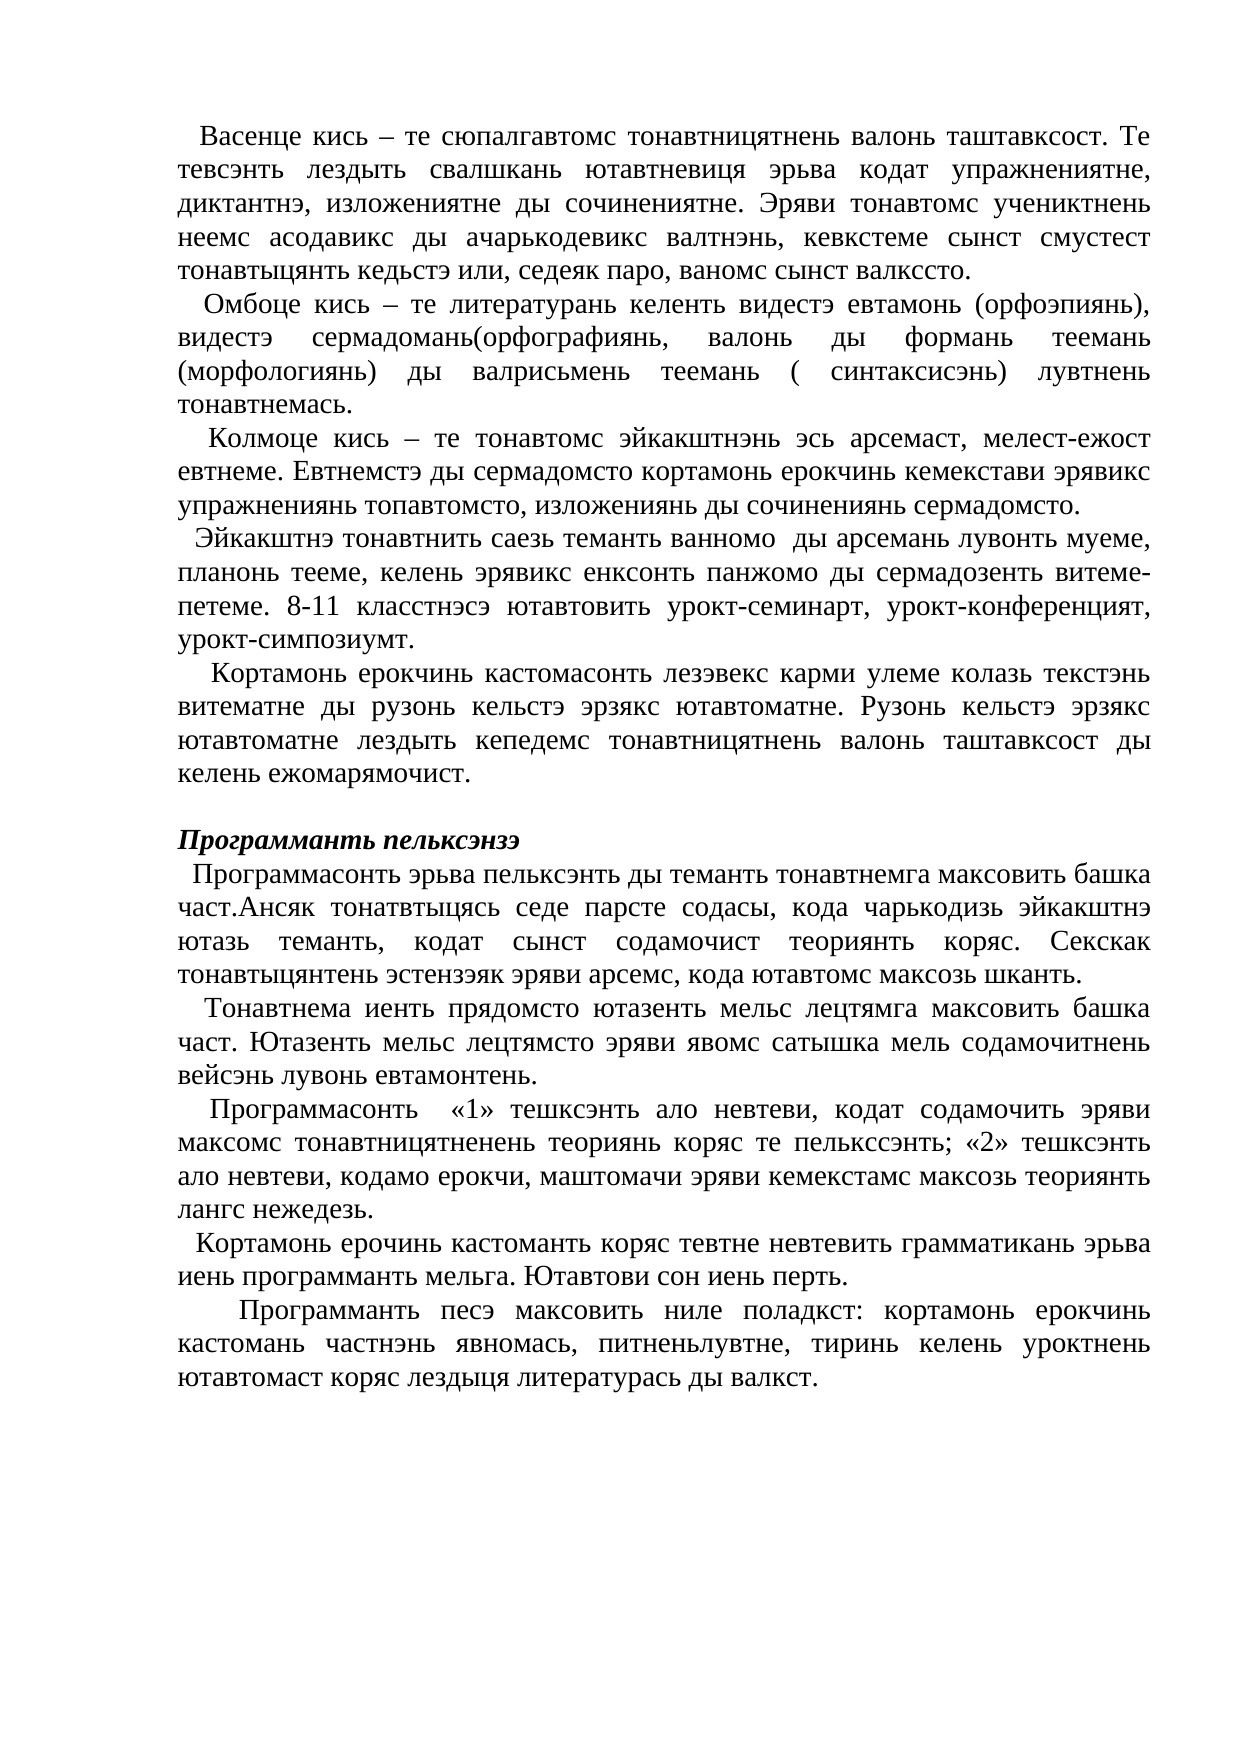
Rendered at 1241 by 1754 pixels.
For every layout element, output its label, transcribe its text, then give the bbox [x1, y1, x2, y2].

text Программанть пельксэнзэ [177, 822, 1152, 856]
text Васенце кись – те сюпалгавтомс тонавтницятнень валонь таштавксост. Те тевсэнть лездыть свалшкань ютавтневиця эрьва кодат упражнениятне, диктантнэ, изложениятне ды сочинениятне. Эряви тонавтомс учениктнень неемс асодавикс ды ачарькодевикс валтнэнь, кевкстеме сынст смустест тонавтыцянть кедьстэ или, седеяк паро, ваномс сынст валкссто. [177, 118, 1152, 286]
text Колмоце кись – те тонавтомс эйкакштнэнь эсь арсемаст, мелест-ежост евтнеме. Евтнемстэ ды сермадомсто кортамонь ерокчинь кемекстави эрявикс упражнениянь топавтомсто, изложениянь ды сочинениянь сермадомсто. [177, 420, 1152, 521]
text Кортамонь ерокчинь кастомасонть лезэвекс карми улеме колазь текстэнь витематне ды рузонь кельстэ эрзякс ютавтоматне. Рузонь кельстэ эрзякс ютавтоматне лездыть кепедемс тонавтницятнень валонь таштавксост ды келень ежомарямочист. [177, 655, 1152, 789]
text Программасонть эрьва пельксэнть ды теманть тонавтнемга максовить башка част.Ансяк тонатвтыцясь седе парсте содасы, кода чарькодизь эйкакштнэ ютазь теманть, кодат сынст содамочист теориянть коряс. Секскак тонавтыцянтень эстензэяк эряви арсемс, кода ютавтомс максозь шканть. [177, 856, 1152, 990]
text Эйкакштнэ тонавтнить саезь теманть ванномо ды арсемань лувонть муеме, планонь тееме, келень эрявикс енксонть панжомо ды сермадозенть витеме-петеме. 8-11 класстнэсэ ютавтовить урокт-семинарт, урокт-конференцият, урокт-симпозиумт. [177, 521, 1152, 655]
text Программанть песэ максовить ниле поладкст: кортамонь ерокчинь кастомань частнэнь явномась, питненьлувтне, тиринь келень уроктнень ютавтомаст коряс лездыця литературась ды валкст. [177, 1292, 1152, 1393]
text Кортамонь ерочинь кастоманть коряс тевтне невтевить грамматикань эрьва иень программанть мельга. Ютавтови сон иень перть. [177, 1225, 1152, 1292]
text Программасонть «1» тешксэнть ало невтеви, кодат содамочить эряви максомс тонавтницятненень теориянь коряс те пелькссэнть; «2» тешксэнть ало невтеви, кодамо ерокчи, маштомачи эряви кемекстамс максозь теориянть лангс нежедезь. [177, 1091, 1152, 1225]
text Тонавтнема иенть прядомсто ютазенть мельс лецтямга максовить башка част. Ютазенть мельс лецтямсто эряви явомс сатышка мель содамочитнень вейсэнь лувонь евтамонтень. [177, 990, 1152, 1091]
text Омбоце кись – те литературань келенть видестэ евтамонь (орфоэпиянь), видестэ сермадомань(орфографиянь, валонь ды формань теемань (морфологиянь) ды валрисьмень теемань ( синтаксисэнь) лувтнень тонавтнемась. [177, 286, 1152, 420]
